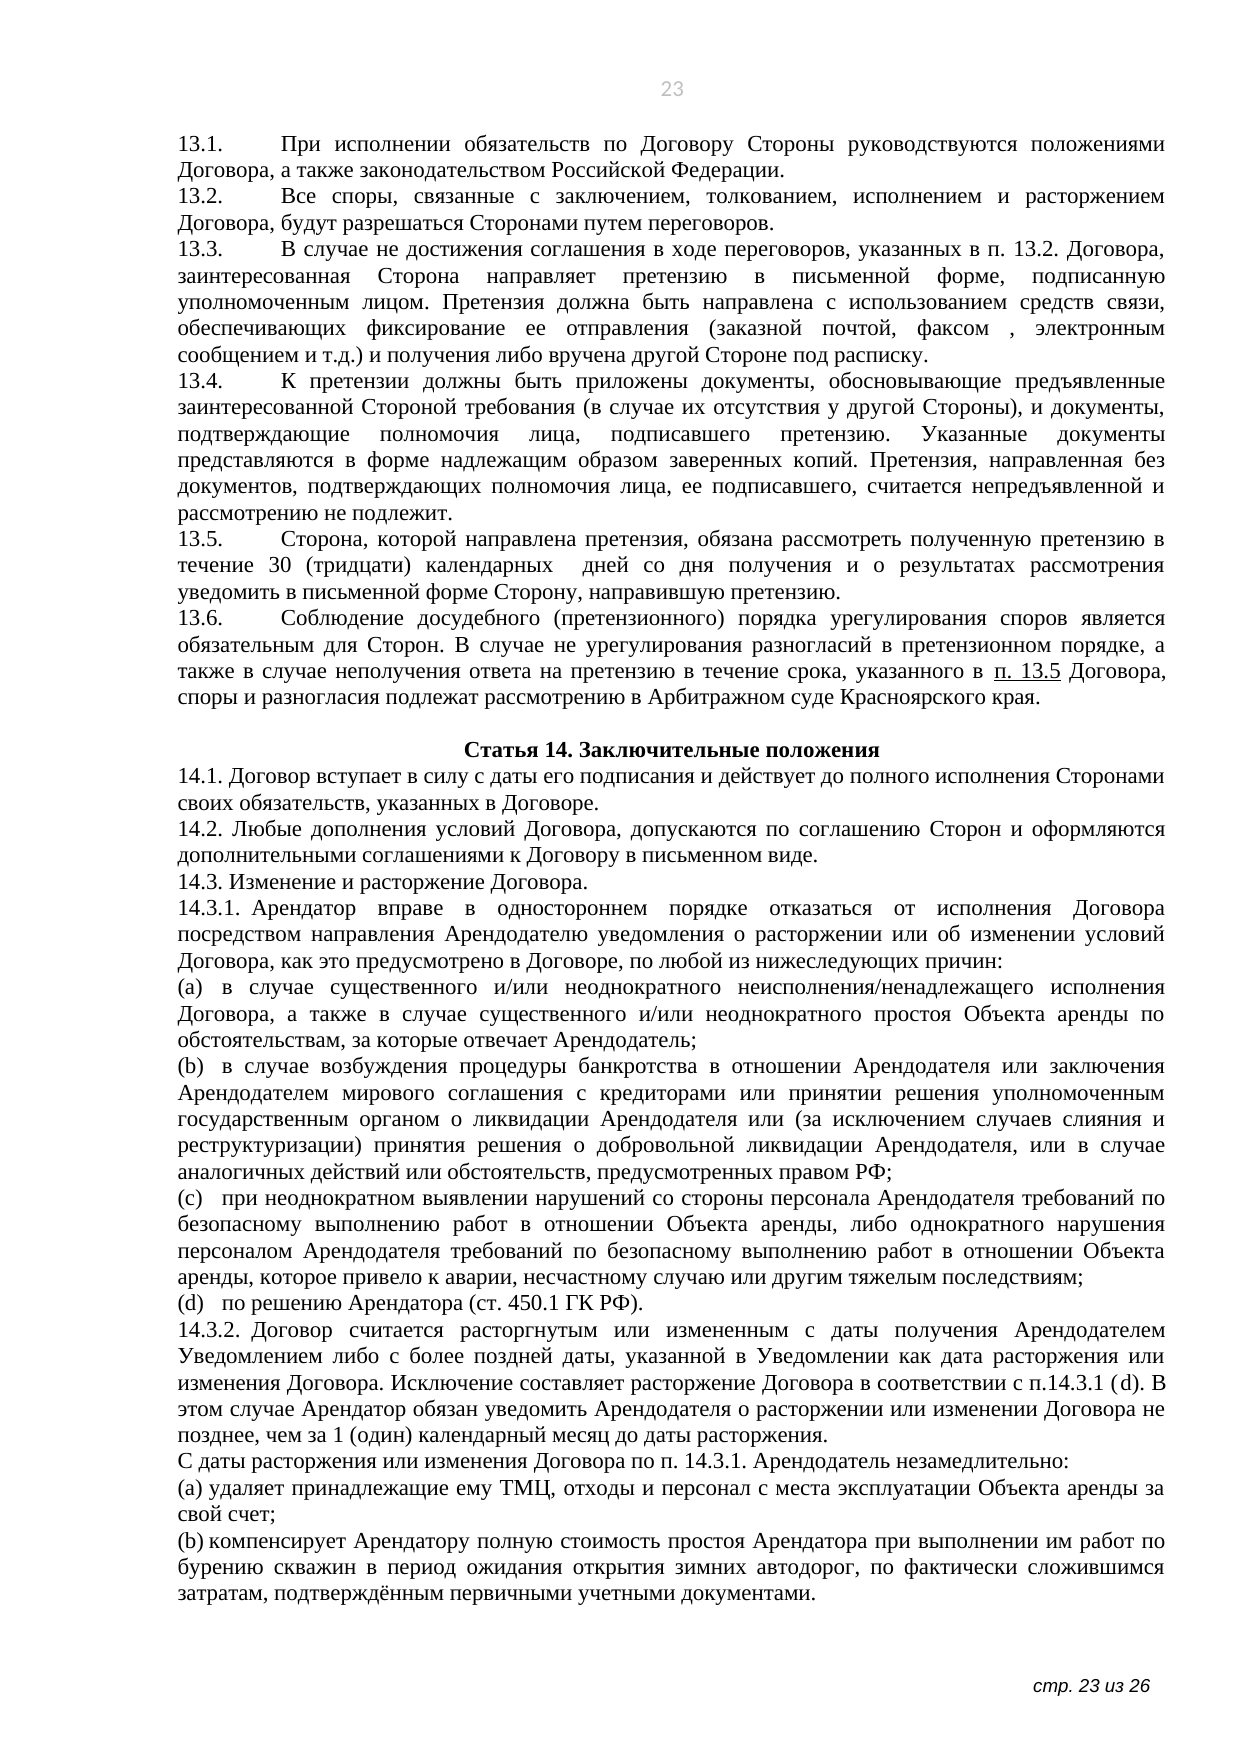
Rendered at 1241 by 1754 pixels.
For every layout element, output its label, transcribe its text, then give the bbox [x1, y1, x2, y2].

list В случае не достижения соглашения в ходе переговоров, указанных в п. 13.2. Договора, заинтересованная Сторона направляет претензию в письменной форме, подписанную уполномоченным лицом. Претензия должна быть направлена с использованием средств связи, обеспечивающих фиксирование ее отправления (заказной почтой, факсом , электронным сообщением и т.д.) и получения либо вручена другой Стороне под расписку. [177, 235, 1167, 367]
text С даты расторжения или изменения Договора по п. 14.3.1. Арендодатель незамедлительно: [177, 1448, 1167, 1474]
list Соблюдение досудебного (претензионного) порядка урегулирования споров является обязательным для Сторон. В случае не урегулирования разногласий в претензионном порядке, а также в случае неполучения ответа на претензию в течение срока, указанного в п. 13.5 Договора, споры и разногласия подлежат рассмотрению в Арбитражном суде Красноярского края. [177, 604, 1167, 710]
list удаляет принадлежащие ему ТМЦ, отходы и персонал с места эксплуатации Объекта аренды за свой счет; [177, 1474, 1167, 1527]
list в случае возбуждения процедуры банкротства в отношении Арендодателя или заключения Арендодателем мирового соглашения с кредиторами или принятии решения уполномоченным государственным органом о ликвидации Арендодателя или (за исключением случаев слияния и реструктуризации) принятия решения о добровольной ликвидации Арендодателя, или в случае аналогичных действий или обстоятельств, предусмотренных правом РФ; [177, 1052, 1167, 1184]
list по решению Арендатора (ст. 450.1 ГК РФ). [177, 1289, 1167, 1316]
list При исполнении обязательств по Договору Стороны руководствуются положениями Договора, а также законодательством Российской Федерации. [177, 130, 1167, 183]
text 14.1. Договор вступает в силу с даты его подписания и действует до полного исполнения Сторонами своих обязательств, указанных в Договоре. [177, 762, 1167, 815]
list К претензии должны быть приложены документы, обосновывающие предъявленные заинтересованной Стороной требования (в случае их отсутствия у другой Стороны), и документы, подтверждающие полномочия лица, подписавшего претензию. Указанные документы представляются в форме надлежащим образом заверенных копий. Претензия, направленная без документов, подтверждающих полномочия лица, ее подписавшего, считается непредъявленной и рассмотрению не подлежит. [177, 367, 1167, 525]
list Все споры, связанные с заключением, толкованием, исполнением и расторжением Договора, будут разрешаться Сторонами путем переговоров. [177, 183, 1167, 235]
list Арендатор вправе в одностороннем порядке отказаться от исполнения Договора посредством направления Арендодателю уведомления о расторжении или об изменении условий Договора, как это предусмотрено в Договоре, по любой из нижеследующих причин: [177, 894, 1167, 973]
text 14.2. Любые дополнения условий Договора, допускаются по соглашению Сторон и оформляются дополнительными соглашениями к Договору в письменном виде. [177, 815, 1167, 868]
list при неоднократном выявлении нарушений со стороны персонала Арендодателя требований по безопасному выполнению работ в отношении Объекта аренды, либо однократного нарушения персоналом Арендодателя требований по безопасному выполнению работ в отношении Объекта аренды, которое привело к аварии, несчастному случаю или другим тяжелым последствиям; [177, 1184, 1167, 1289]
list Сторона, которой направлена претензия, обязана рассмотреть полученную претензию в течение 30 (тридцати) календарных дней со дня получения и о результатах рассмотрения уведомить в письменной форме Сторону, направившую претензию. [177, 525, 1167, 604]
text Статья 14. Заключительные положения [177, 736, 1167, 762]
list Договор считается расторгнутым или измененным с даты получения Арендодателем Уведомлением либо с более поздней даты, указанной в Уведомлении как дата расторжения или изменения Договора. Исключение составляет расторжение Договора в соответствии с п.14.3.1 (d). В этом случае Арендатор обязан уведомить Арендодателя о расторжении или изменении Договора не позднее, чем за 1 (один) календарный месяц до даты расторжения. [177, 1316, 1167, 1448]
list в случае существенного и/или неоднократного неисполнения/ненадлежащего исполнения Договора, а также в случае существенного и/или неоднократного простоя Объекта аренды по обстоятельствам, за которые отвечает Арендодатель; [177, 973, 1167, 1052]
text 14.3. Изменение и расторжение Договора. [177, 868, 1167, 894]
list компенсирует Арендатору полную стоимость простоя Арендатора при выполнении им работ по бурению скважин в период ожидания открытия зимних автодорог, по фактически сложившимся затратам, подтверждённым первичными учетными документами. [177, 1527, 1167, 1606]
